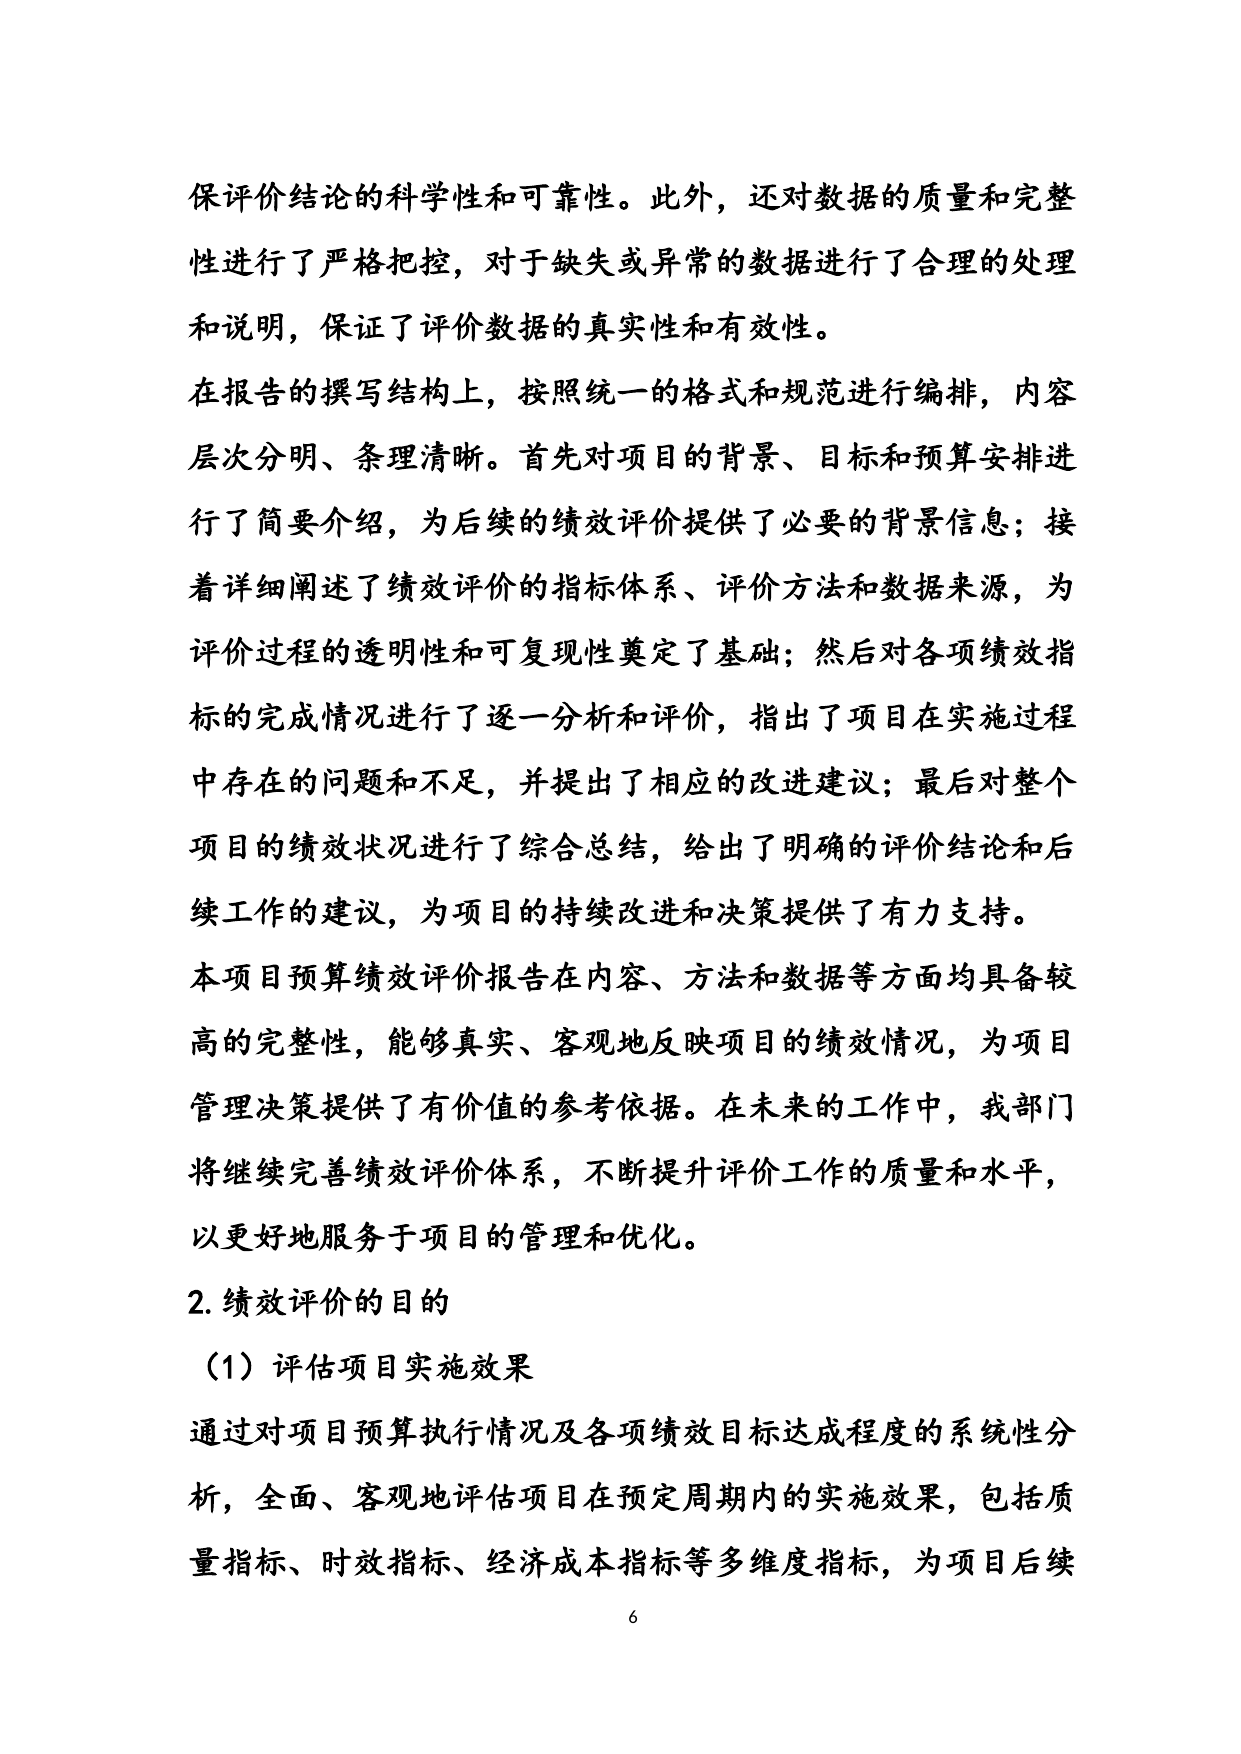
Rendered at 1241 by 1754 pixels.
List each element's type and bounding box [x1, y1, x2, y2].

text [187, 162, 1078, 1592]
